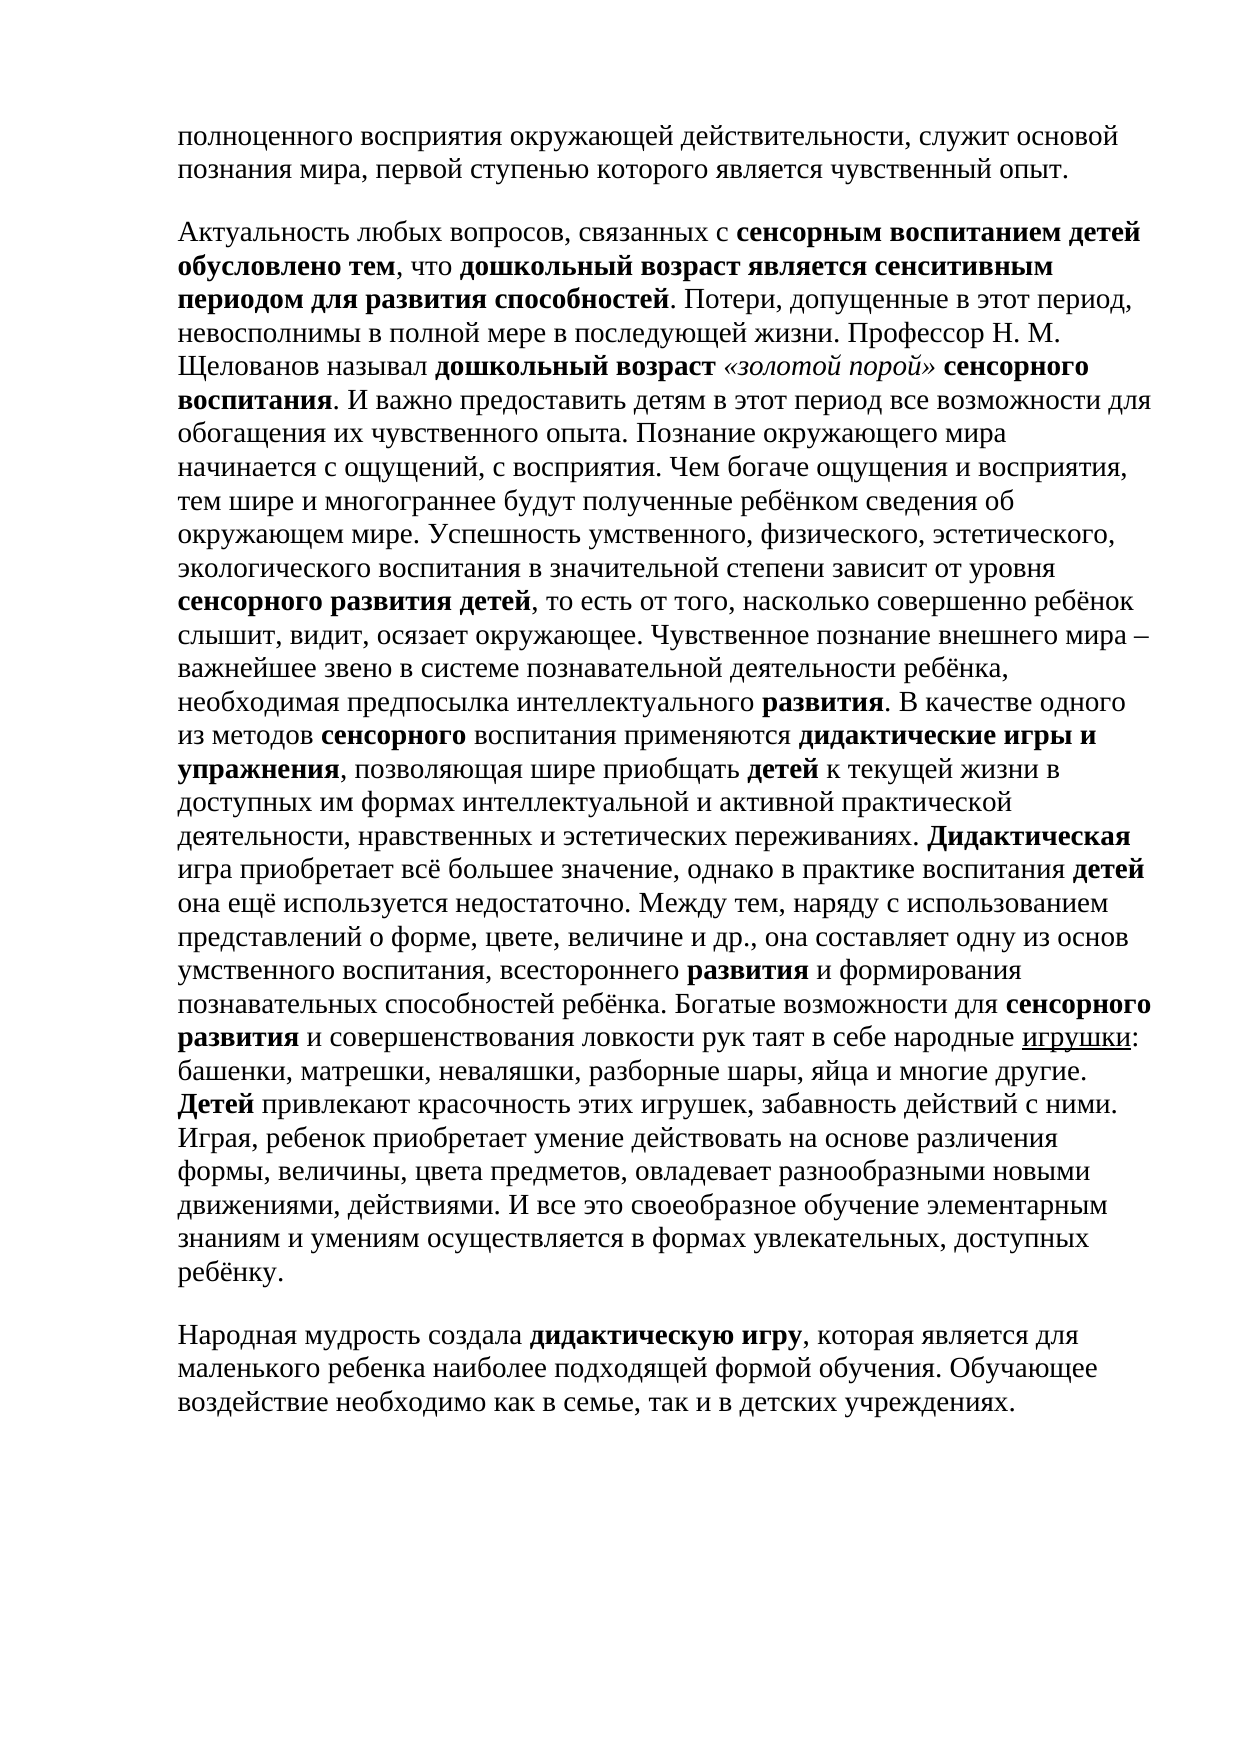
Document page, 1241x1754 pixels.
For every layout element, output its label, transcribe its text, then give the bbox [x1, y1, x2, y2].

text Актуальность любых вопросов, связанных с сенсорным воспитанием детей обусловлено тем, что дошкольный возраст является сенситивным периодом для развития способностей. Потери, допущенные в этот период, невосполнимы в полной мере в последующей жизни. Профессор Н. М. Щелованов называл дошкольный возраст «золотой порой» сенсорного воспитания. И важно предоставить детям в этот период все возможности для обогащения их чувственного опыта. Познание окружающего мира начинается с ощущений, с восприятия. Чем богаче ощущения и восприятия, тем шире и многограннее будут полученные ребёнком сведения об окружающем мире. Успешность умственного, физического, эстетического, экологического воспитания в значительной степени зависит от уровня сенсорного развития детей, то есть от того, насколько совершенно ребёнок слышит, видит, осязает окружающее. Чувственное познание внешнего мира – важнейшее звено в системе познавательной деятельности ребёнка, необходимая предпосылка интеллектуального развития. В качестве одного из методов сенсорного воспитания применяются дидактические игры и упражнения, позволяющая шире приобщать детей к текущей жизни в доступных им формах интеллектуальной и активной практической деятельности, нравственных и эстетических переживаниях. Дидактическая игра приобретает всё большее значение, однако в практике воспитания детей она ещё используется недостаточно. Между тем, наряду с использованием представлений о форме, цвете, величине и др., она составляет одну из основ умственного воспитания, всестороннего развития и формирования познавательных способностей ребёнка. Богатые возможности для сенсорного развития и совершенствования ловкости рук таят в себе народные игрушки: башенки, матрешки, неваляшки, разборные шары, яйца и многие другие. Детей привлекают красочность этих игрушек, забавность действий с ними. Играя, ребенок приобретает умение действовать на основе различения формы, величины, цвета предметов, овладевает разнообразными новыми движениями, действиями. И все это своеобразное обучение элементарным знаниям и умениям осуществляется в формах увлекательных, доступных ребёнку. [177, 214, 1152, 1288]
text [177, 118, 1152, 185]
text Народная мудрость создала дидактическую игру, которая является для маленького ребенка наиболее подходящей формой обучения. Обучающее воздействие необходимо как в семье, так и в детских учреждениях. [177, 1317, 1152, 1417]
